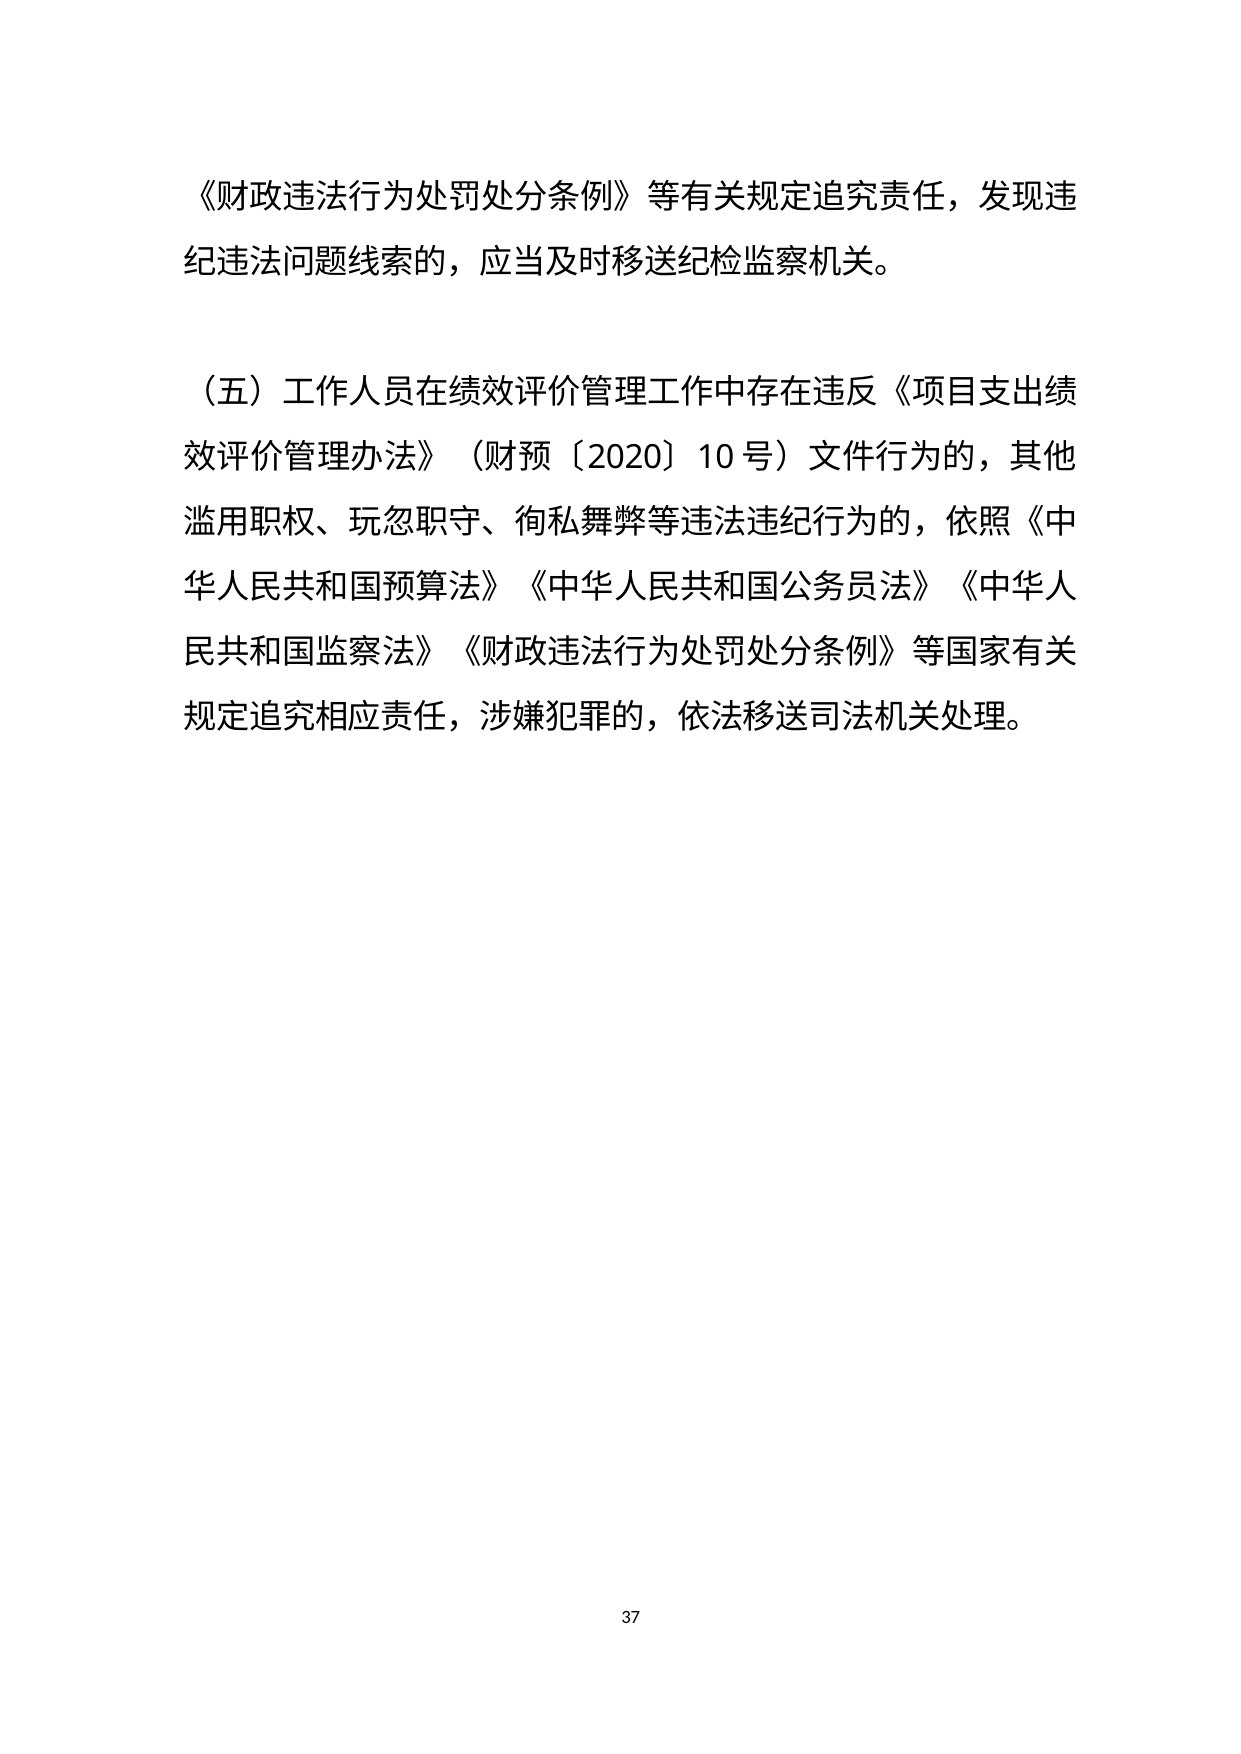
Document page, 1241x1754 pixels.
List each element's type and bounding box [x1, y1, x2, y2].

text [183, 162, 1078, 747]
